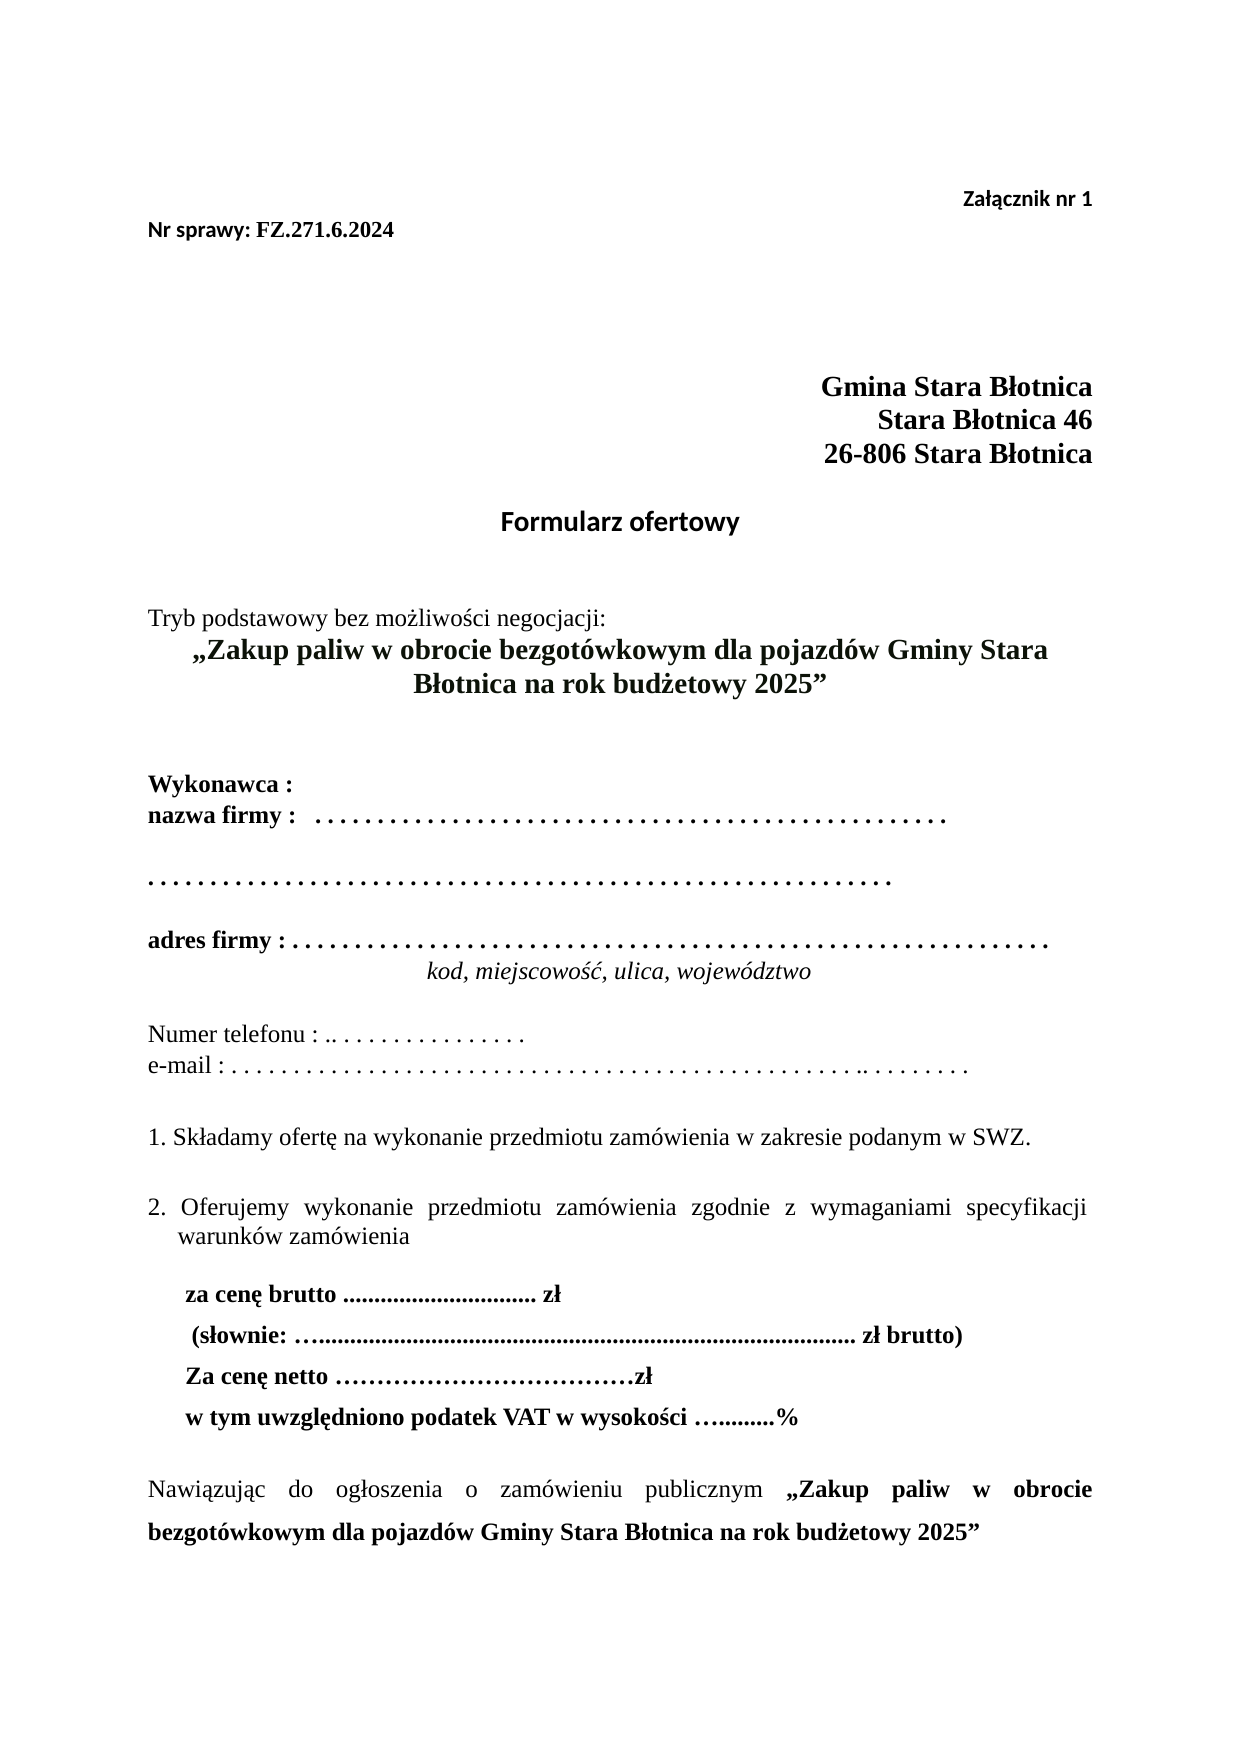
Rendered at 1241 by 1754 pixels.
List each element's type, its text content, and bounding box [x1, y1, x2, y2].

text . . . . . . . . . . . . . . . . . . . . . . . . . . . . . . . . . . . . . . . . . . . . . . . . . . . . . . . . . . . . [148, 860, 1093, 891]
text Tryb podstawowy bez możliwości negocjacji: [148, 601, 1093, 632]
text 2. Oferujemy wykonanie przedmiotu zamówienia zgodnie z wymaganiami specyfikacji warunków zamówienia [148, 1192, 1087, 1250]
text kod, miejscowość, ulica, województwo [148, 954, 1093, 985]
text Gmina Stara Błotnica [146, 369, 1093, 402]
text Załącznik nr 1 [148, 181, 1093, 212]
text Formularz ofertowy [148, 503, 1093, 538]
text Za cenę netto ………………………………zł [148, 1361, 1087, 1390]
text Nawiązując do ogłoszenia o zamówieniu publicznym „Zakup paliw w obrocie bezgotówkowym dla pojazdów Gminy Stara Błotnica na rok budżetowy 2025” [148, 1474, 1093, 1546]
text Wykonawca : [148, 766, 1093, 797]
text za cenę brutto ............................... zł [148, 1279, 1087, 1307]
text Stara Błotnica 46 [146, 402, 1093, 436]
text Nr sprawy: FZ.271.6.2024 [148, 212, 1093, 244]
text Numer telefonu : .. . . . . . . . . . . . . . . . [148, 1016, 1093, 1047]
text adres firmy : . . . . . . . . . . . . . . . . . . . . . . . . . . . . . . . . . . . . . . . . . . . . . . . . . . . . . . . . . . . . . [148, 922, 1093, 954]
text 26-806 Stara Błotnica [146, 436, 1093, 469]
text nazwa firmy : . . . . . . . . . . . . . . . . . . . . . . . . . . . . . . . . . . . . . . . . . . . . . . . . . . . [148, 797, 1093, 829]
text w tym uwzględniono podatek VAT w wysokości ….........% [148, 1402, 1087, 1431]
text (słownie: …...................................................................................... zł brutto) [148, 1320, 1087, 1349]
text e-mail : . . . . . . . . . . . . . . . . . . . . . . . . . . . . . . . . . . . . . . . . . . . . . . . . . . .. . . . . . . . . [148, 1047, 1093, 1079]
text 1. Składamy ofertę na wykonanie przedmiotu zamówienia w zakresie podanym w SWZ. [148, 1122, 1087, 1151]
text „Zakup paliw w obrocie bezgotówkowym dla pojazdów Gminy Stara Błotnica na rok budżetowy 2025” [148, 632, 1093, 699]
